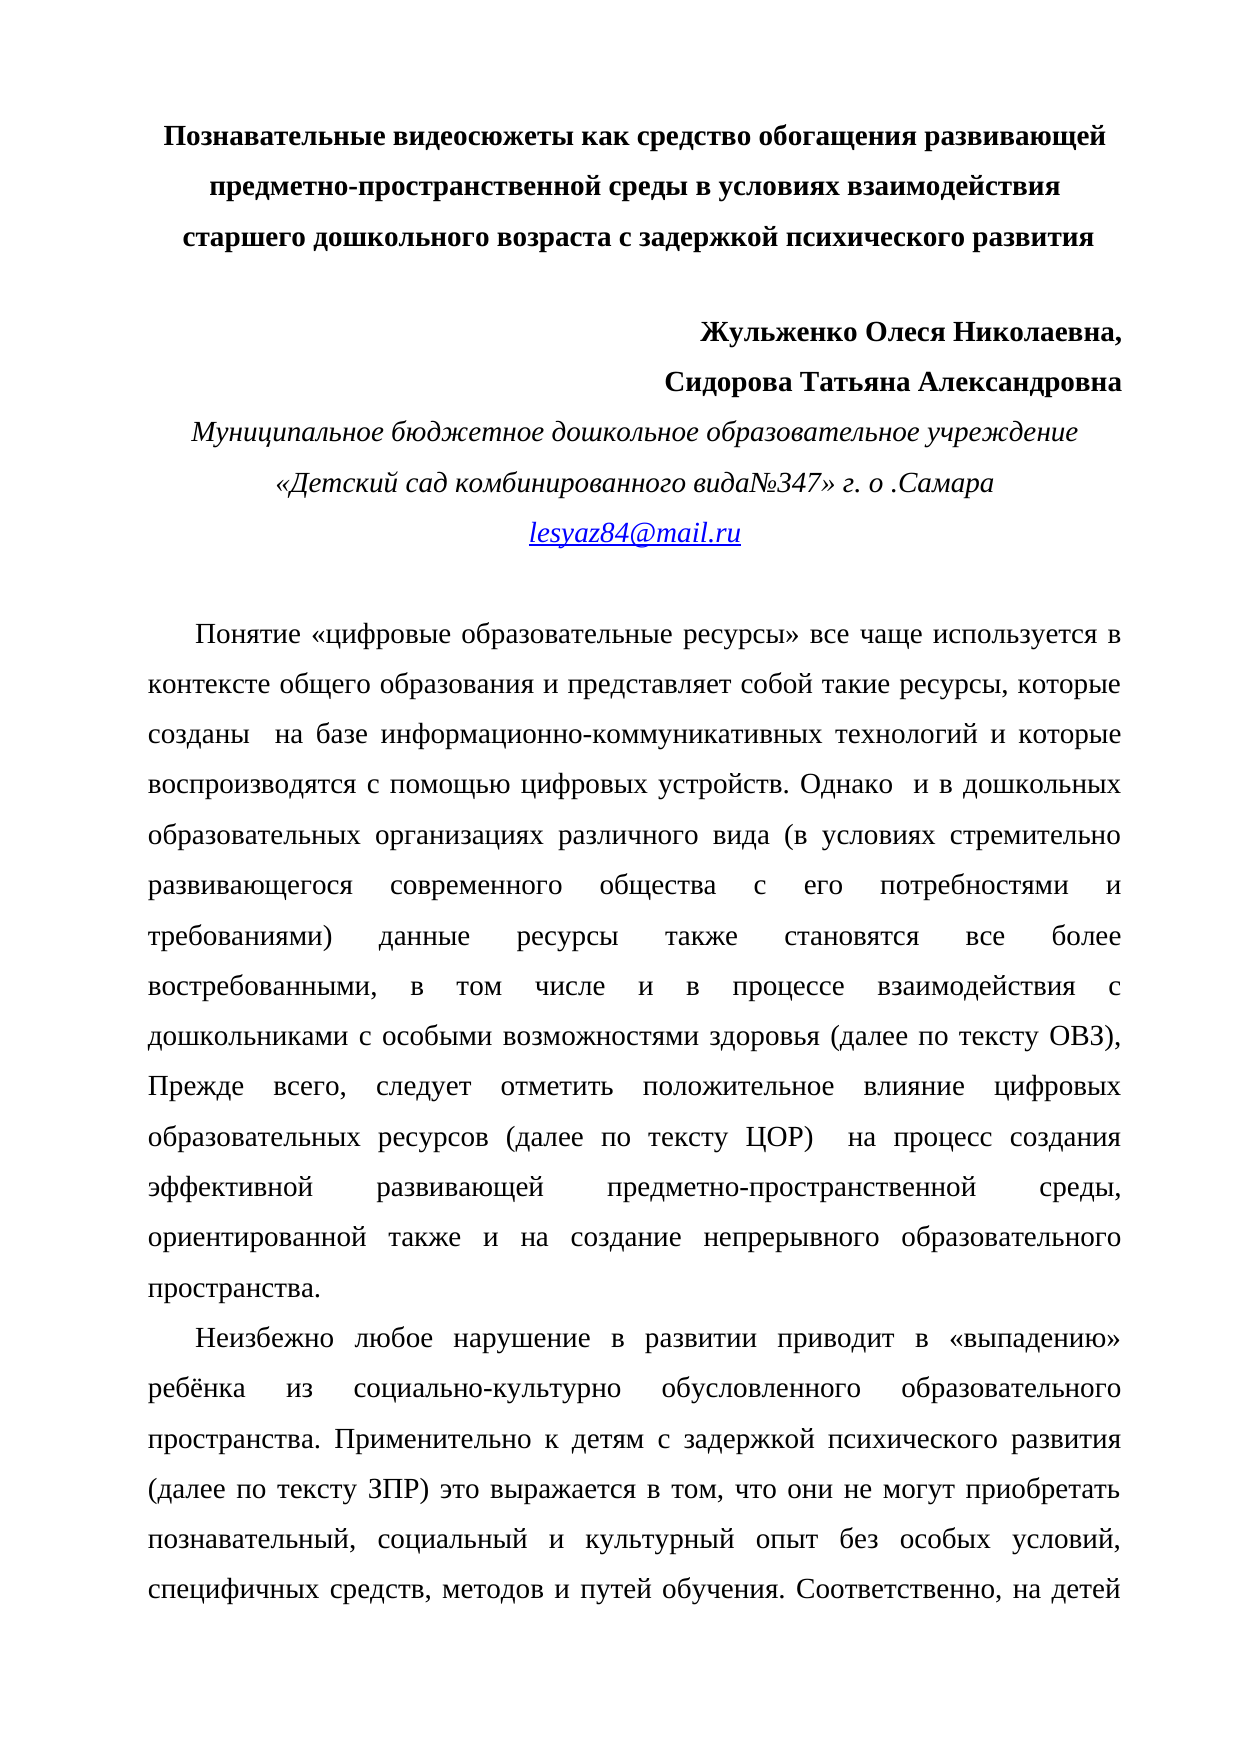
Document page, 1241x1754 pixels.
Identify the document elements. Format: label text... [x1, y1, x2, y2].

text lesyaz84@mail.ru [148, 515, 1122, 549]
text Сидорова Татьяна Александровна [148, 364, 1122, 398]
text «Детский сад комбинированного вида№347» г. о .Самара [148, 465, 1122, 498]
text Муниципальное бюджетное дошкольное образовательное учреждение [148, 414, 1122, 448]
text старшего дошкольного возраста с задержкой психического развития [148, 219, 1122, 252]
text Понятие «цифровые образовательные ресурсы» все чаще используется в контексте общего образования и представляет собой такие ресурсы, которые созданы на базе информационно-коммуникативных технологий и которые воспроизводятся с помощью цифровых устройств. Однако и в дошкольных образовательных организациях различного вида (в условиях стремительно развивающегося современного общества с его потребностями и требованиями) данные ресурсы также становятся все более востребованными, в том числе и в процессе взаимодействия с дошкольниками с особыми возможностями здоровья (далее по тексту ОВЗ), Прежде всего, следует отметить положительное влияние цифровых образовательных ресурсов (далее по тексту ЦОР) на процесс создания эффективной развивающей предметно-пространственной среды, ориентированной также и на создание непрерывного образовательного пространства. [148, 616, 1122, 1303]
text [148, 1320, 1122, 1605]
text Жульженко Олеся Николаевна, [148, 314, 1122, 347]
text Познавательные видеосюжеты как средство обогащения развивающей предметно-пространственной среды в условиях взаимодействия [148, 118, 1122, 202]
